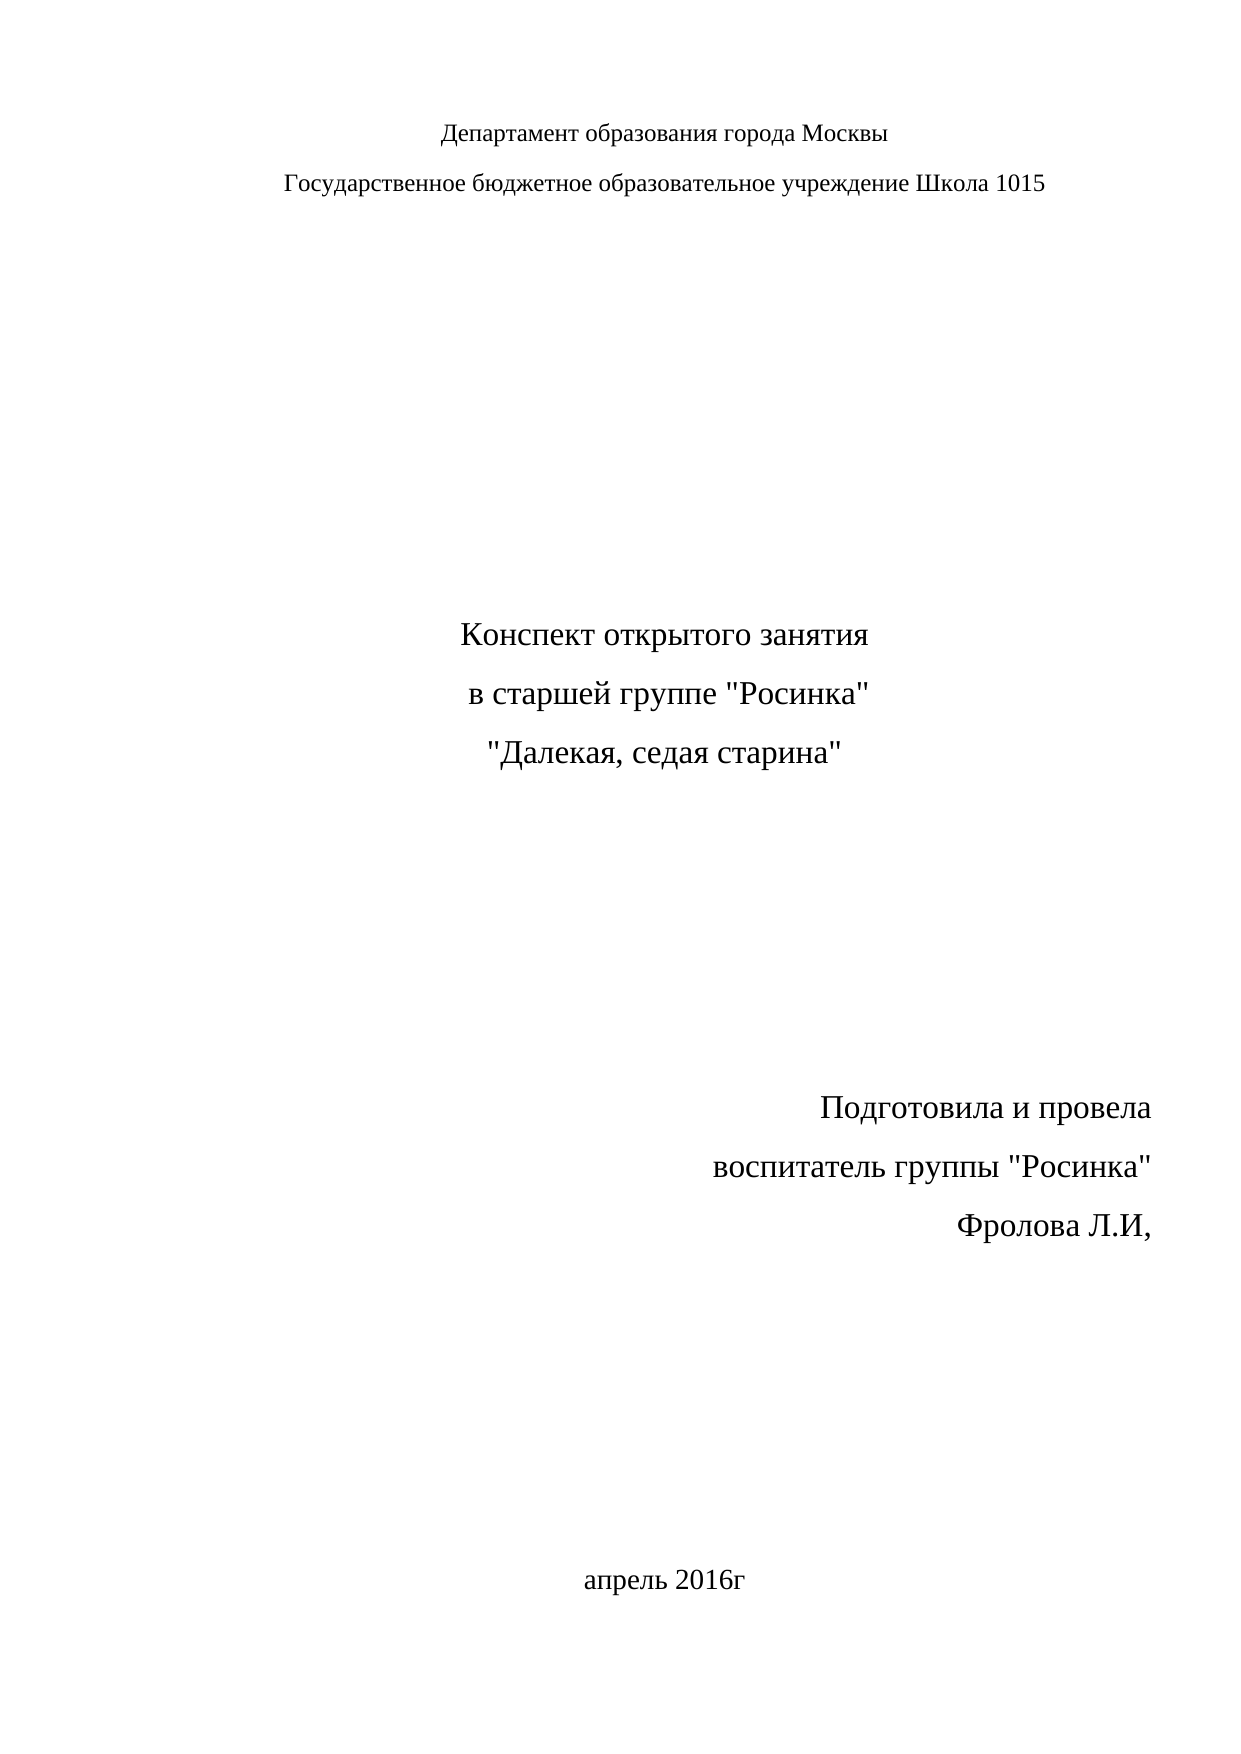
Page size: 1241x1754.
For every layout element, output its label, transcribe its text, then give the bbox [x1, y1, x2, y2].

text Конспект открытого занятия [177, 614, 1152, 652]
text Фролова Л.И, [177, 1206, 1152, 1244]
text в старшей группе "Росинка" [177, 673, 1152, 711]
text воспитатель группы "Росинка" [177, 1146, 1152, 1185]
text апрель 2016г [177, 1562, 1152, 1596]
text Подготовила и провела [177, 1087, 1152, 1126]
text "Далекая, седая старина" [177, 732, 1152, 771]
text Государственное бюджетное образовательное учреждение Школа 1015 [177, 168, 1152, 196]
text Департамент образования города Москвы [177, 118, 1152, 147]
